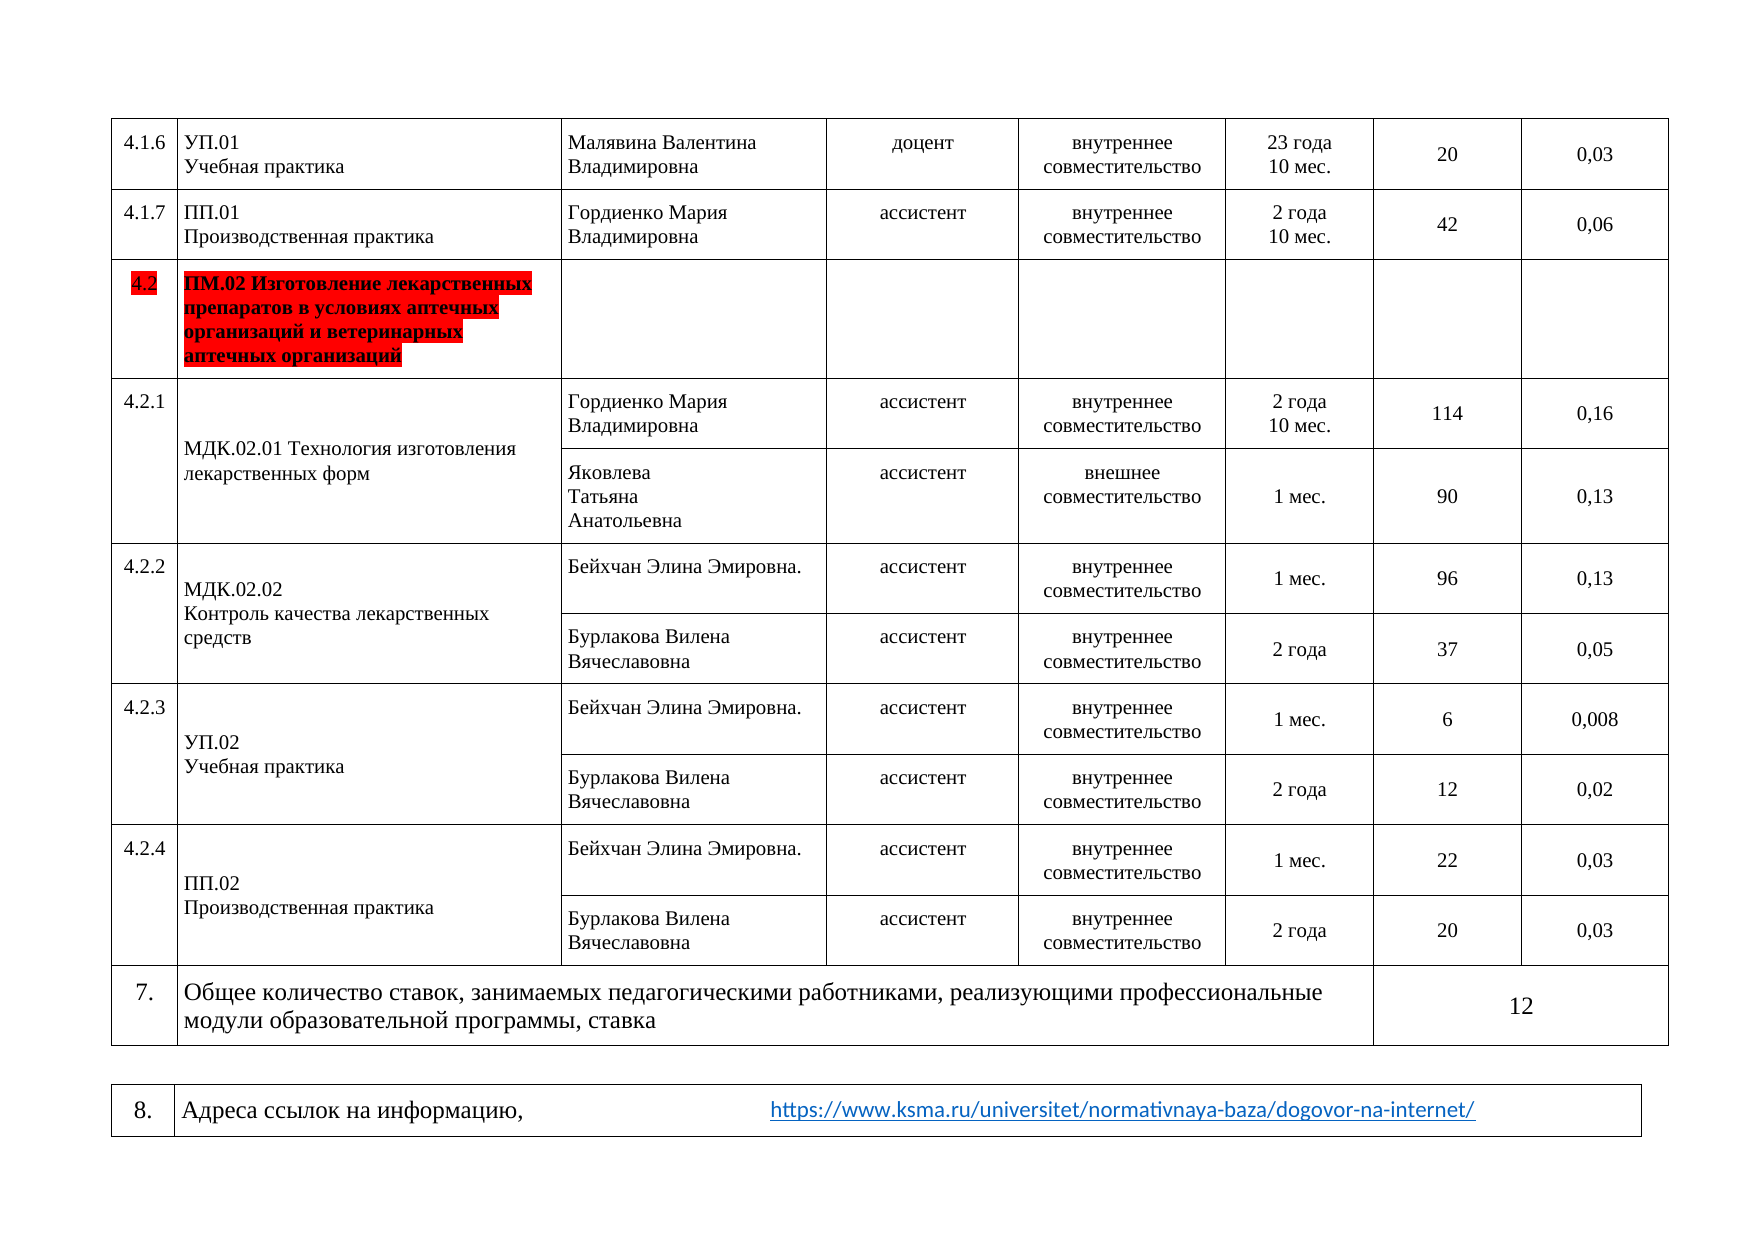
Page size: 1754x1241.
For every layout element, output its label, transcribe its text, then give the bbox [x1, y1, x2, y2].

table_cell 2 года [1226, 755, 1373, 824]
table_cell 0,03 [1522, 896, 1668, 965]
table_cell 0,05 [1522, 614, 1668, 683]
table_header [175, 1085, 611, 1136]
table_cell ПМ.02 Изготовление лекарственных препаратов в условиях аптечных организаций и ветеринарных аптечных организаций [178, 260, 561, 377]
table_cell ассистент [827, 684, 1018, 754]
table_cell 22 [1374, 825, 1521, 894]
table_cell 4.2.2 [112, 544, 177, 683]
table_cell [1019, 260, 1225, 377]
table_cell Гордиенко Мария Владимировна [562, 190, 826, 259]
table_cell 2 года [1226, 896, 1373, 965]
table_cell Бейхчан Элина Эмировна. [562, 684, 826, 754]
table_cell Бурлакова Вилена Вячеславовна [562, 755, 826, 824]
table_cell ассистент [827, 896, 1018, 965]
table_cell внутреннее совместительство [1019, 755, 1225, 824]
table_cell 0,06 [1522, 190, 1668, 259]
table_cell Общее количество ставок, занимаемых педагогическими работниками, реализующими профессиональные модули образовательной программы, ставка [178, 966, 1373, 1045]
table_cell МДК.02.02 Контроль качества лекарственных средств [178, 544, 561, 683]
table_cell Малявина Валентина Владимировна [562, 119, 826, 188]
table_cell 4.2.1 [112, 379, 177, 542]
table_cell 2 года 10 мес. [1226, 190, 1373, 259]
table_cell 4.2 [112, 260, 177, 377]
table_cell внутреннее совместительство [1019, 190, 1225, 259]
table_cell ПП.01 Производственная практика [178, 190, 561, 259]
table_cell 0,13 [1522, 449, 1668, 542]
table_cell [1019, 119, 1225, 188]
table_header 8. [112, 1085, 174, 1136]
table_cell 1 мес. [1226, 449, 1373, 542]
table_cell МДК.02.01 Технология изготовления лекарственных форм [178, 379, 561, 542]
table_cell ассистент [827, 379, 1018, 448]
table_cell 4.2.4 [112, 825, 177, 965]
table_cell внутреннее совместительство [1019, 614, 1225, 683]
table_cell Бурлакова Вилена Вячеславовна [562, 614, 826, 683]
table_cell 0,16 [1522, 379, 1668, 448]
table_cell 0,03 [1522, 825, 1668, 894]
table_cell [562, 260, 826, 377]
table_cell Бурлакова Вилена Вячеславовна [562, 896, 826, 965]
table_cell 0,03 [1522, 119, 1668, 188]
table_cell ассистент [827, 755, 1018, 824]
table_cell 0,02 [1522, 755, 1668, 824]
table_cell 23 года 10 мес. [1226, 119, 1373, 188]
table_cell [1374, 260, 1521, 377]
table_cell внешнее совместительство [1019, 449, 1225, 542]
table_cell внутреннее совместительство [1019, 825, 1225, 894]
table_cell 7. [112, 966, 177, 1045]
table_cell ассистент [827, 449, 1018, 542]
table_cell ассистент [827, 825, 1018, 894]
table_cell [827, 260, 1018, 377]
table_cell 4.1.7 [112, 190, 177, 259]
table_cell 1 мес. [1226, 825, 1373, 894]
table_cell 4.1.6 [112, 119, 177, 188]
table_cell Гордиенко Мария Владимировна [562, 379, 826, 448]
table_cell внутреннее совместительство [1019, 896, 1225, 965]
table_cell 6 [1374, 684, 1521, 754]
table_cell 90 [1374, 449, 1521, 542]
table_cell [1226, 260, 1373, 377]
table_cell УП.02 Учебная практика [178, 684, 561, 824]
table_cell ассистент [827, 544, 1018, 613]
table_cell 37 [1374, 614, 1521, 683]
table_cell 12 [1374, 966, 1668, 1045]
table_cell внутреннее совместительство [1019, 379, 1225, 448]
table_cell ассистент [827, 614, 1018, 683]
table_cell 0,13 [1522, 544, 1668, 613]
table_cell УП.01 Учебная практика [178, 119, 561, 188]
table_cell ПП.02 Производственная практика [178, 825, 561, 965]
table_cell [1522, 260, 1668, 377]
table_cell внутреннее совместительство [1019, 544, 1225, 613]
table_cell ассистент [827, 190, 1018, 259]
table_cell 96 [1374, 544, 1521, 613]
table_cell 20 [1374, 119, 1521, 188]
table_cell 42 [1374, 190, 1521, 259]
table_cell 0,008 [1522, 684, 1668, 754]
table_cell Бейхчан Элина Эмировна. [562, 544, 826, 613]
table_cell 4.2.3 [112, 684, 177, 824]
table_cell 2 года 10 мес. [1226, 379, 1373, 448]
table_cell 2 года [1226, 614, 1373, 683]
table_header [611, 1085, 1641, 1136]
table_cell доцент [827, 119, 1018, 188]
table_cell 1 мес. [1226, 544, 1373, 613]
table_cell внутреннее совместительство [1019, 684, 1225, 754]
table_cell 1 мес. [1226, 684, 1373, 754]
table_cell Яковлева Татьяна Анатольевна [562, 449, 826, 542]
table_cell Бейхчан Элина Эмировна. [562, 825, 826, 894]
table_cell 114 [1374, 379, 1521, 448]
table_cell 12 [1374, 755, 1521, 824]
table_cell 20 [1374, 896, 1521, 965]
